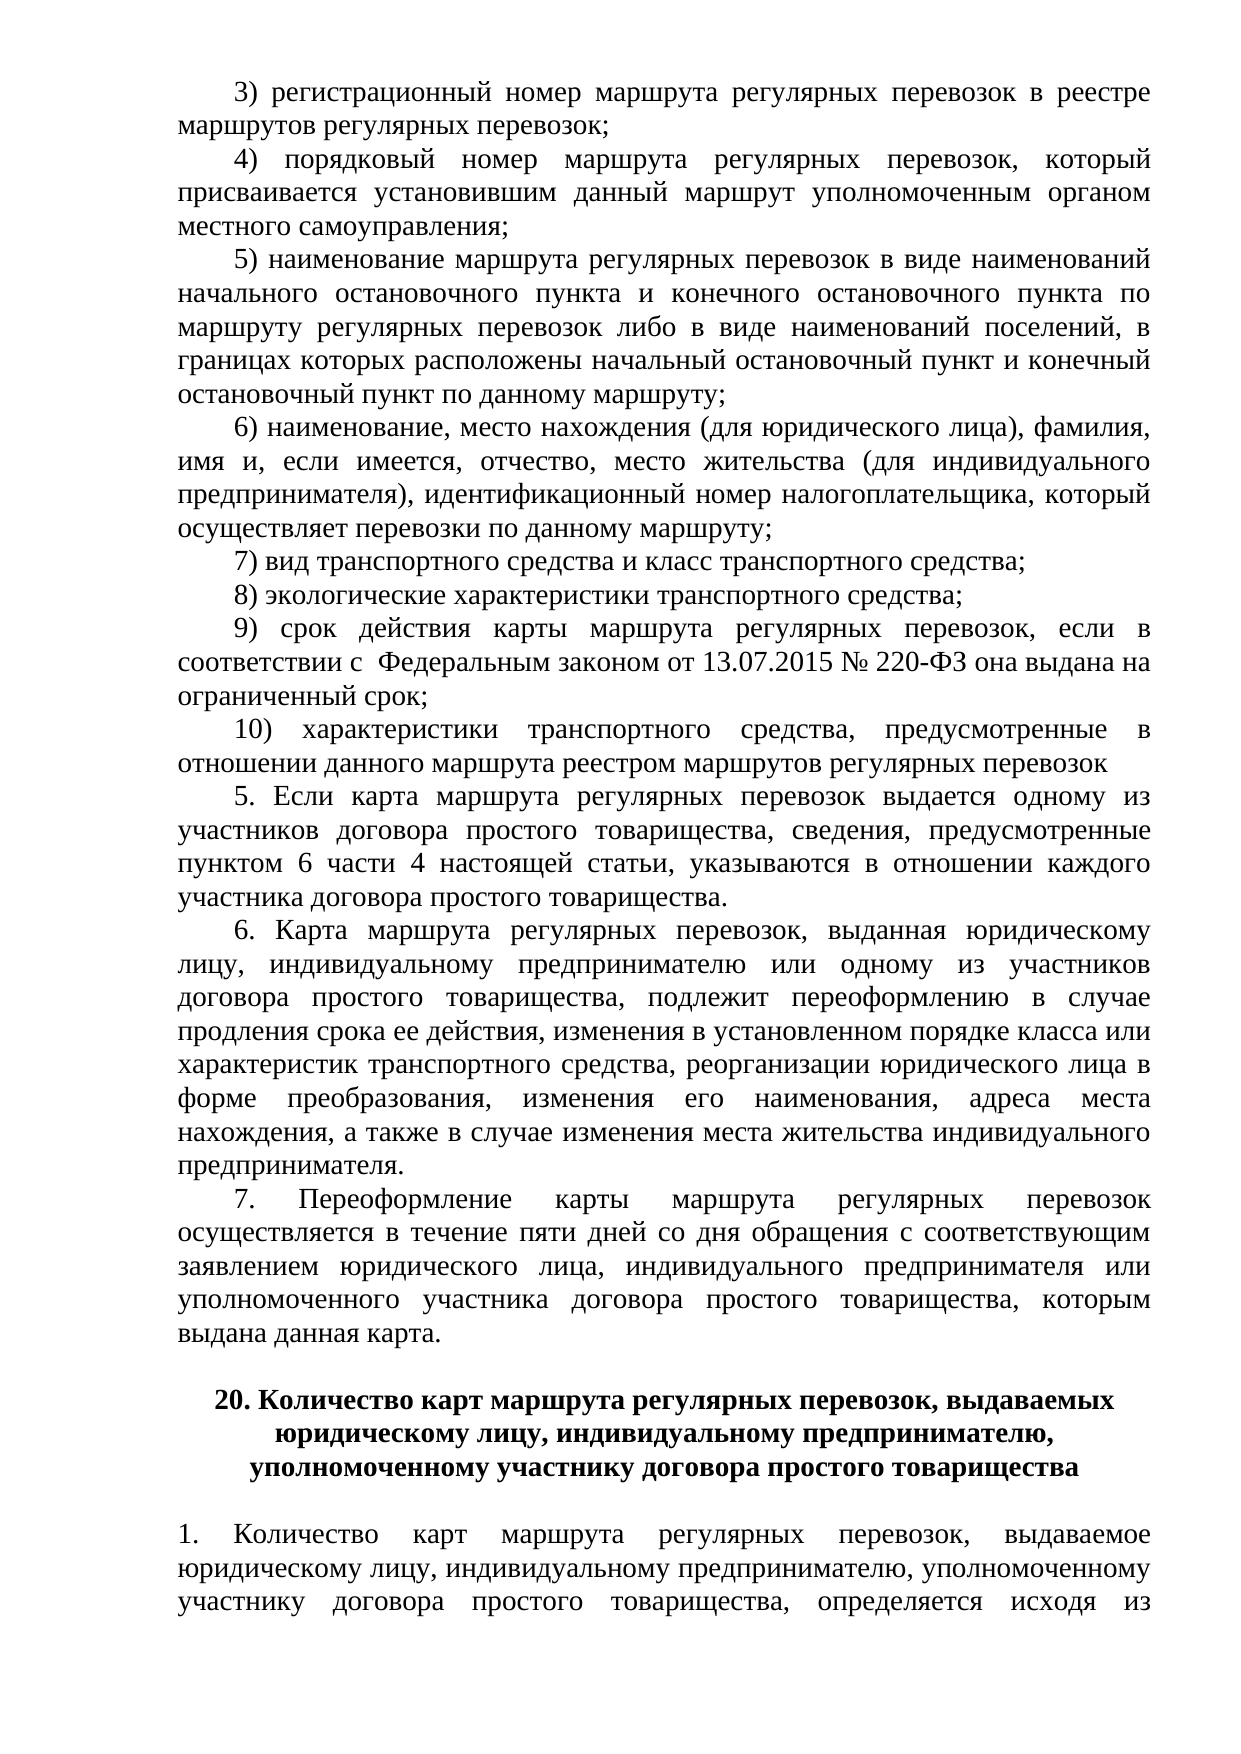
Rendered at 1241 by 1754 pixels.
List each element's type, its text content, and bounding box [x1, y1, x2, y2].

text 6) наименование, место нахождения (для юридического лица), фамилия, имя и, если имеется, отчество, место жительства (для индивидуального предпринимателя), идентификационный номер налогоплательщика, который осуществляет перевозки по данному маршруту; [177, 409, 1152, 543]
text 9) срок действия карты маршрута регулярных перевозок, если в соответствии с Федеральным законом от 13.07.2015 № 220-ФЗ она выдана на ограниченный срок; [177, 611, 1152, 711]
text 7) вид транспортного средства и класс транспортного средства; [177, 543, 1152, 577]
text 3) регистрационный номер маршрута регулярных перевозок в реестре маршрутов регулярных перевозок; [177, 74, 1152, 141]
text 7. Переоформление карты маршрута регулярных перевозок осуществляется в течение пяти дней со дня обращения с соответствующим заявлением юридического лица, индивидуального предпринимателя или уполномоченного участника договора простого товарищества, которым выдана данная карта. [177, 1181, 1152, 1348]
text 8) экологические характеристики транспортного средства; [177, 577, 1152, 611]
text 10) характеристики транспортного средства, предусмотренные в отношении данного маршрута реестром маршрутов регулярных перевозок [177, 711, 1152, 778]
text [177, 1516, 1152, 1617]
text 6. Карта маршрута регулярных перевозок, выданная юридическому лицу, индивидуальному предпринимателю или одному из участников договора простого товарищества, подлежит переоформлению в случае продления срока ее действия, изменения в установленном порядке класса или характеристик транспортного средства, реорганизации юридического лица в форме преобразования, изменения его наименования, адреса места нахождения, а также в случае изменения места жительства индивидуального предпринимателя. [177, 912, 1152, 1181]
text 5. Если карта маршрута регулярных перевозок выдается одному из участников договора простого товарищества, сведения, предусмотренные пунктом 6 части 4 настоящей статьи, указываются в отношении каждого участника договора простого товарищества. [177, 778, 1152, 912]
text 20. Количество карт маршрута регулярных перевозок, выдаваемых юридическому лицу, индивидуальному предпринимателю, уполномоченному участнику договора простого товарищества [177, 1382, 1152, 1483]
text 4) порядковый номер маршрута регулярных перевозок, который присваивается установившим данный маршрут уполномоченным органом местного самоуправления; [177, 141, 1152, 242]
text 5) наименование маршрута регулярных перевозок в виде наименований начального остановочного пункта и конечного остановочного пункта по маршруту регулярных перевозок либо в виде наименований поселений, в границах которых расположены начальный остановочный пункт и конечный остановочный пункт по данному маршруту; [177, 242, 1152, 409]
